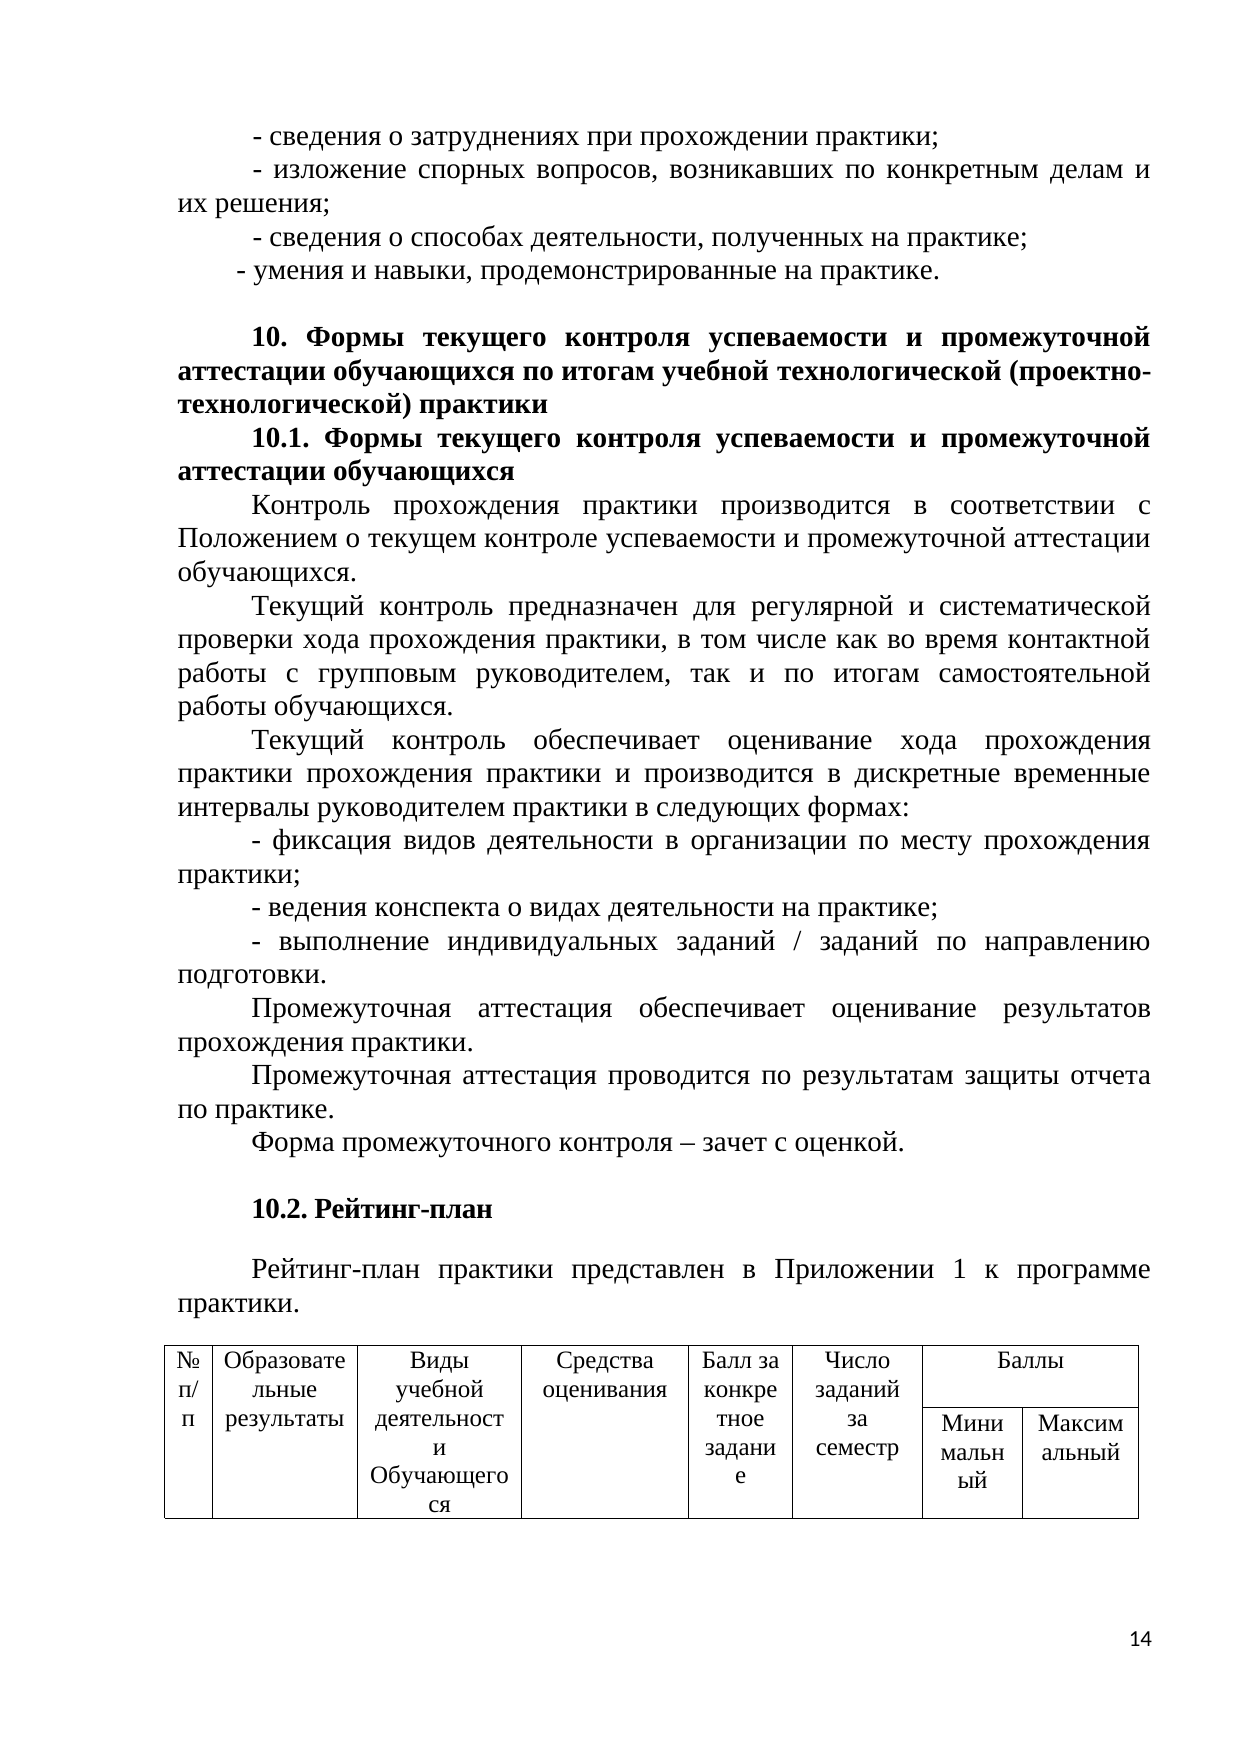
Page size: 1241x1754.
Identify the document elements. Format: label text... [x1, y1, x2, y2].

text - фиксация видов деятельности в организации по месту прохождения практики; [177, 822, 1152, 889]
table_header Число заданий за семестр [793, 1346, 922, 1518]
text Текущий контроль предназначен для регулярной и систематической проверки хода прохождения практики, в том числе как во время контактной работы с групповым руководителем, так и по итогам самостоятельной работы обучающихся. [177, 588, 1152, 722]
text 10.2. Рейтинг-план [177, 1191, 1152, 1225]
table_header № п/п [165, 1346, 212, 1518]
text - сведения о способах деятельности, полученных на практике; [177, 219, 1152, 252]
text - выполнение индивидуальных заданий / заданий по направлению подготовки. [177, 923, 1152, 990]
text 10.1. Формы текущего контроля успеваемости и промежуточной аттестации обучающихся [177, 420, 1152, 487]
text - сведения о затруднениях при прохождении практики; [177, 118, 1152, 152]
table_header Балл за конкретное задание [689, 1346, 792, 1518]
table_cell Минимальный [923, 1408, 1022, 1518]
text Промежуточная аттестация проводится по результатам защиты отчета по практике. [177, 1057, 1152, 1124]
text Рейтинг-план практики представлен в Приложении 1 к программе практики. [177, 1251, 1152, 1318]
text - изложение спорных вопросов, возникавших по конкретным делам и их решения; [177, 152, 1152, 219]
table_header Образовательные результаты [213, 1346, 357, 1518]
table_cell Максимальный [1023, 1408, 1138, 1518]
text Текущий контроль обеспечивает оценивание хода прохождения практики прохождения практики и производится в дискретные временные интервалы руководителем практики в следующих формах: [177, 722, 1152, 822]
text - умения и навыки, продемонстрированные на практике. [177, 252, 1152, 286]
table_header Баллы [923, 1346, 1138, 1407]
table_header Виды учебной деятельности Обучающегося [358, 1346, 521, 1518]
table_header Средства оценивания [522, 1346, 688, 1518]
text Контроль прохождения практики производится в соответствии с Положением о текущем контроле успеваемости и промежуточной аттестации обучающихся. [177, 487, 1152, 588]
text Форма промежуточного контроля – зачет с оценкой. [177, 1124, 1152, 1158]
text Промежуточная аттестация обеспечивает оценивание результатов прохождения практики. [177, 990, 1152, 1057]
text - ведения конспекта о видах деятельности на практике; [177, 889, 1152, 923]
text 10. Формы текущего контроля успеваемости и промежуточной аттестации обучающихся по итогам учебной технологической (проектно-технологической) практики [177, 319, 1152, 420]
